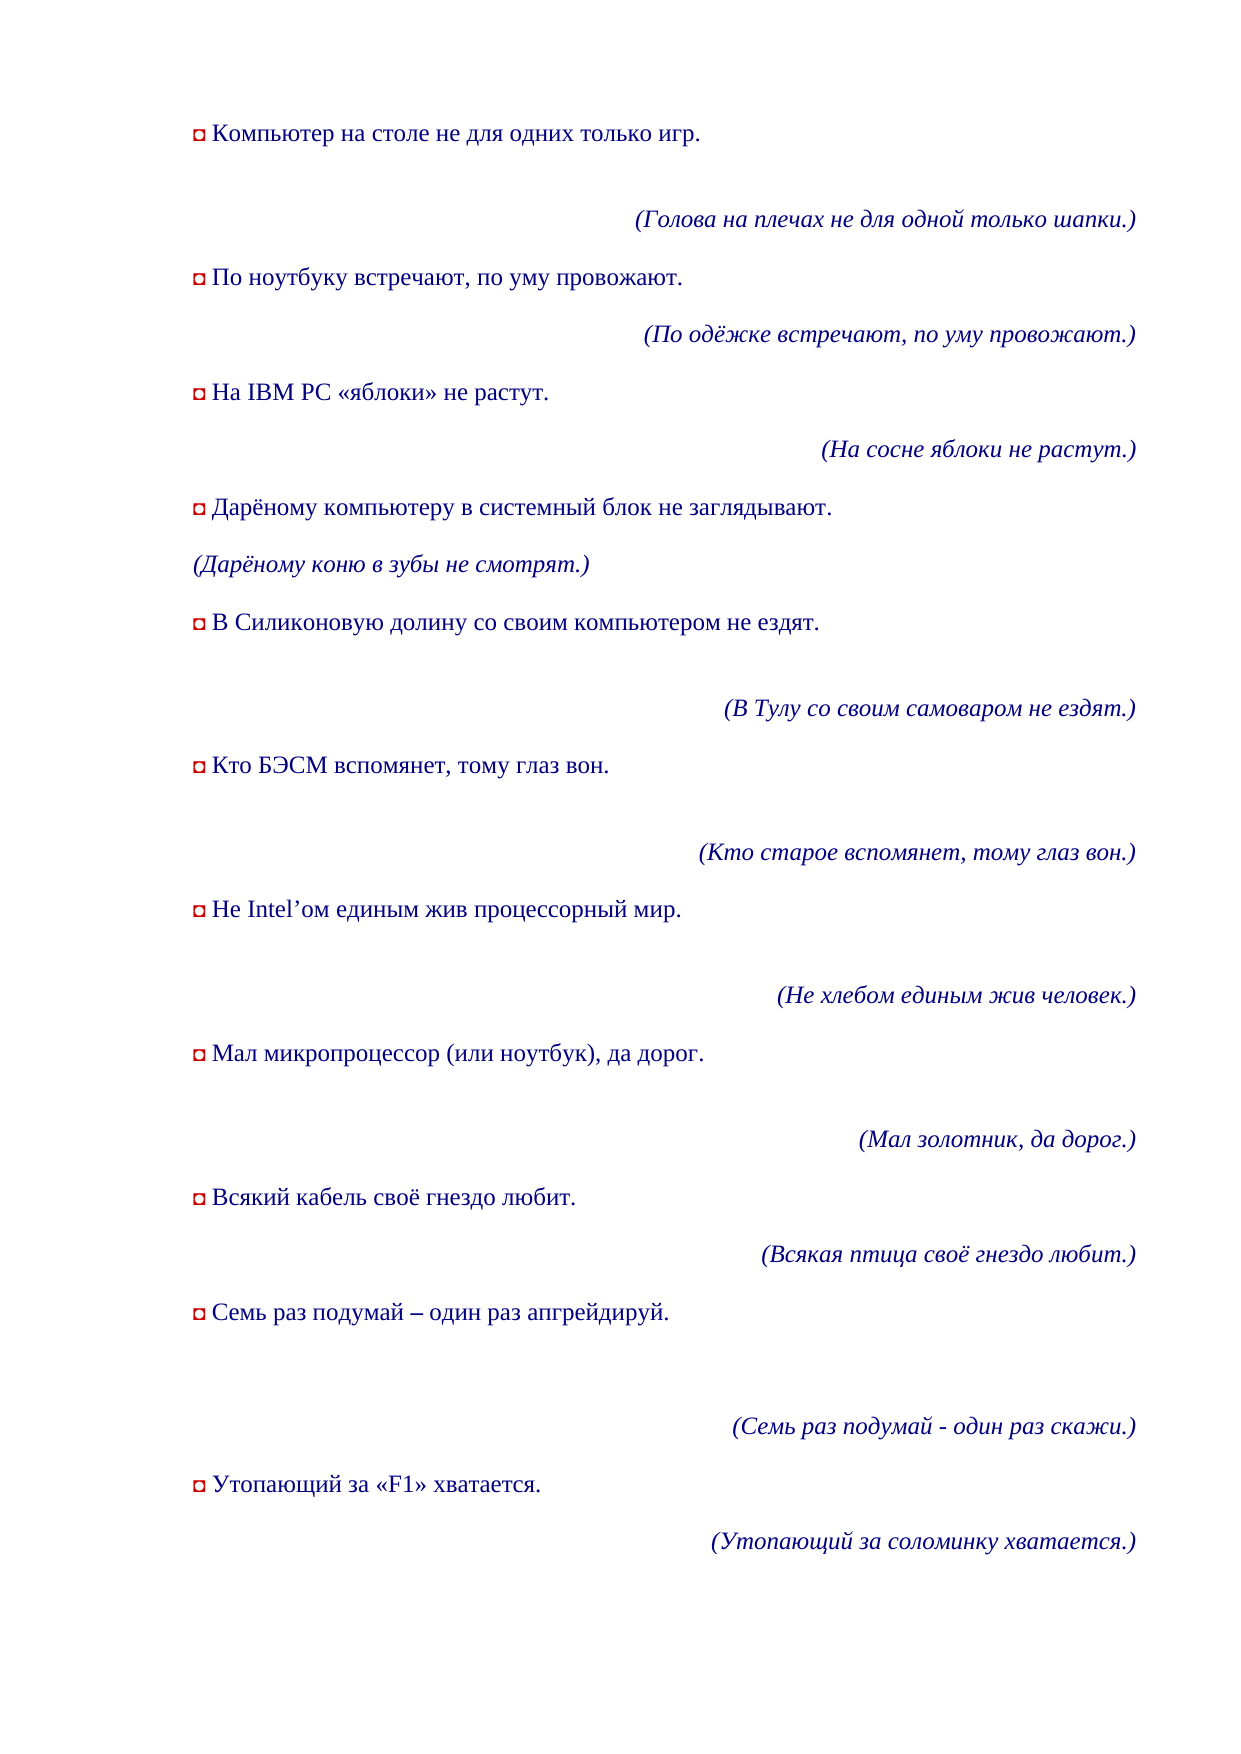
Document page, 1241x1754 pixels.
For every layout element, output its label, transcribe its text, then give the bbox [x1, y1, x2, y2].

text ◘ Семь раз подумай – один раз апгрейдируй. [193, 1297, 1136, 1326]
text ◘ В Силиконовую долину со своим компьютером не ездят. [193, 607, 1136, 636]
text (Мал золотник, да дорог.) [193, 1124, 1136, 1153]
text ◘ Мал микропроцессор (или ноутбук), да дорог. [193, 1038, 1136, 1067]
text (По одёжке встречают, по уму провожают.) [193, 319, 1136, 348]
text (Всякая птица своё гнездо любит.) [193, 1239, 1136, 1268]
text (Семь раз подумай - один раз скажи.) [193, 1411, 1136, 1440]
text (На сосне яблоки не растут.) [193, 434, 1136, 463]
text (Кто старое вспомянет, тому глаз вон.) [193, 837, 1136, 866]
text (Не хлебом единым жив человек.) [193, 981, 1136, 1009]
text ◘ Утопающий за «F1» хватается. [193, 1469, 1136, 1497]
text (Дарёному коню в зубы не смотрят.) [193, 549, 1136, 578]
text (Утопающий за соломинку хватается.) [193, 1526, 1136, 1555]
text ◘ Дарёному компьютеру в системный блок не заглядывают. [193, 492, 1136, 521]
text ◘ Не Intel’ом единым жив процессорный мир. [193, 894, 1136, 923]
text ◘ Всякий кабель своё гнездо любит. [193, 1182, 1136, 1211]
text ◘ На IBM PC «яблоки» не растут. [193, 377, 1136, 406]
text (Голова на плечах не для одной только шапки.) [193, 204, 1136, 233]
text ◘ Компьютер на столе не для одних только игр. [193, 118, 1136, 147]
text (В Тулу со своим самоваром не ездят.) [193, 693, 1136, 722]
text ◘ Кто БЭСМ вспомянет, тому глаз вон. [193, 751, 1136, 779]
text ◘ По ноутбуку встречают, по уму провожают. [193, 262, 1136, 291]
